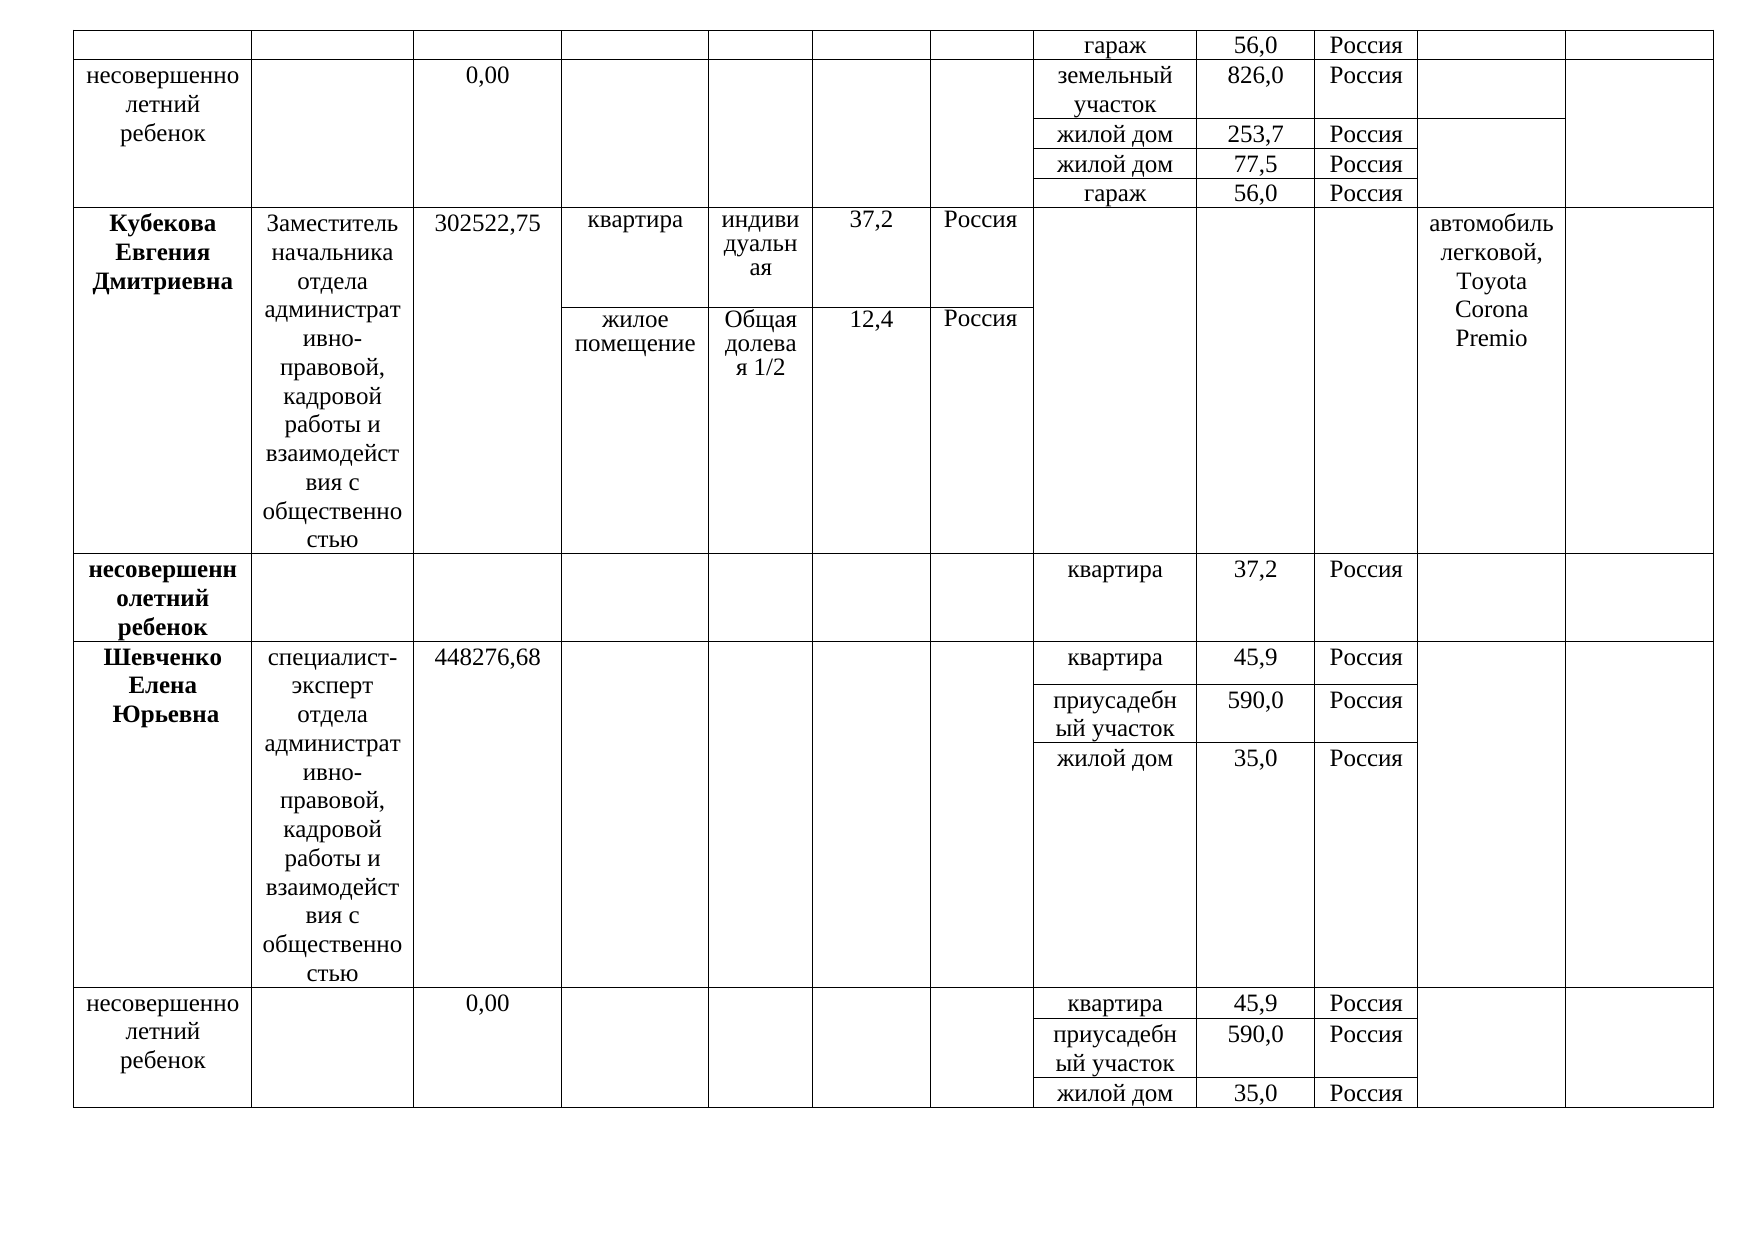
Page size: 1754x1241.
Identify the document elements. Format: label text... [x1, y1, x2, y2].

table_cell 45,9 [1197, 988, 1314, 1018]
table_cell [252, 60, 413, 207]
table_cell Россия [1315, 31, 1417, 59]
table_cell Россия [1315, 642, 1417, 684]
table_cell несовершеннолетний ребенок [74, 554, 251, 641]
table_cell [1566, 642, 1713, 987]
table_cell 37,2 [813, 208, 930, 307]
table_cell Россия [1315, 1078, 1417, 1107]
table_cell Россия [1315, 554, 1417, 641]
table_cell [562, 642, 708, 987]
table_cell [1566, 554, 1713, 641]
table_cell 56,0 [1197, 179, 1314, 207]
table_cell Россия [1315, 685, 1417, 742]
table_cell Россия [931, 308, 1033, 553]
table_cell [562, 60, 708, 207]
table_cell 302522,75 [414, 208, 561, 553]
table_cell [813, 60, 930, 207]
table_cell индивидуальная [709, 208, 812, 307]
table_cell приусадебный участок [1034, 1019, 1196, 1077]
table_cell Шевченко Елена Юрьевна [74, 642, 251, 987]
table_cell квартира [562, 208, 708, 307]
table_cell Общая долевая 1/2 [709, 308, 812, 553]
table_cell [1418, 988, 1565, 1107]
table_cell [1418, 554, 1565, 641]
table_cell гараж [1034, 179, 1196, 207]
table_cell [74, 60, 251, 207]
table_cell 35,0 [1197, 743, 1314, 987]
table_cell 45,9 [1197, 642, 1314, 684]
table_cell [709, 60, 812, 207]
table_cell квартира [1034, 642, 1196, 684]
table_cell Заместитель начальника отдела административно-правовой, кадровой работы и взаимодействия с общественностью [252, 208, 413, 553]
table_cell 35,0 [1197, 1078, 1314, 1107]
table_cell жилой дом [1034, 743, 1196, 987]
table_cell 37,2 [1197, 554, 1314, 641]
table_cell [709, 554, 812, 641]
table_cell жилое помещение [562, 308, 708, 553]
table_cell Россия [1315, 119, 1417, 148]
table_cell [709, 642, 812, 987]
table_cell Россия [1315, 179, 1417, 207]
table_cell [813, 642, 930, 987]
table_cell [931, 988, 1033, 1107]
table_cell специалист-эксперт отдела административно-правовой, кадровой работы и взаимодействия с общественностью [252, 642, 413, 987]
table_cell 77,5 [1197, 149, 1314, 177]
table_cell [1315, 208, 1417, 553]
table_cell [562, 988, 708, 1107]
table_cell Россия [1315, 1019, 1417, 1077]
table_cell [414, 554, 561, 641]
table_cell 590,0 [1197, 1019, 1314, 1077]
table_cell 590,0 [1197, 685, 1314, 742]
table_cell 0,00 [414, 60, 561, 207]
table_cell [562, 554, 708, 641]
table_cell 12,4 [813, 308, 930, 553]
table_cell [709, 988, 812, 1107]
table_cell 56,0 [1197, 31, 1314, 59]
table_cell 448276,68 [414, 642, 561, 987]
table_cell гараж [1034, 31, 1196, 59]
table_cell Россия [931, 208, 1033, 307]
table_cell несовершеннолетний ребенок [74, 988, 251, 1107]
table_cell квартира [1034, 988, 1196, 1018]
table_cell [252, 988, 413, 1107]
table_cell Россия [1315, 988, 1417, 1018]
table_cell жилой дом [1034, 149, 1196, 177]
table_cell [813, 988, 930, 1107]
table_cell [931, 642, 1033, 987]
table_cell 0,00 [414, 988, 561, 1107]
table_cell земельный участок [1034, 60, 1196, 118]
table_cell автомобиль легковой, Toyota Corona Premio [1418, 208, 1565, 553]
table_cell [1566, 60, 1713, 207]
table_cell [1418, 642, 1565, 987]
table_cell [813, 554, 930, 641]
table_cell [1418, 60, 1565, 118]
table_cell Кубекова Евгения Дмитриевна [74, 208, 251, 553]
table_cell [1418, 119, 1565, 207]
table_cell [252, 554, 413, 641]
table_cell [1197, 208, 1314, 553]
table_cell [1566, 988, 1713, 1107]
table_cell 826,0 [1197, 60, 1314, 118]
table_cell [1566, 208, 1713, 553]
table_cell приусадебный участок [1034, 685, 1196, 742]
table_cell жилой дом [1034, 119, 1196, 148]
table_cell [1034, 208, 1196, 553]
table_cell Россия [1315, 60, 1417, 118]
table_cell Россия [1315, 743, 1417, 987]
table_cell квартира [1034, 554, 1196, 641]
table_cell Россия [1315, 149, 1417, 177]
table_cell [931, 554, 1033, 641]
table_cell жилой дом [1034, 1078, 1196, 1107]
table_cell 253,7 [1197, 119, 1314, 148]
table_cell [931, 60, 1033, 207]
